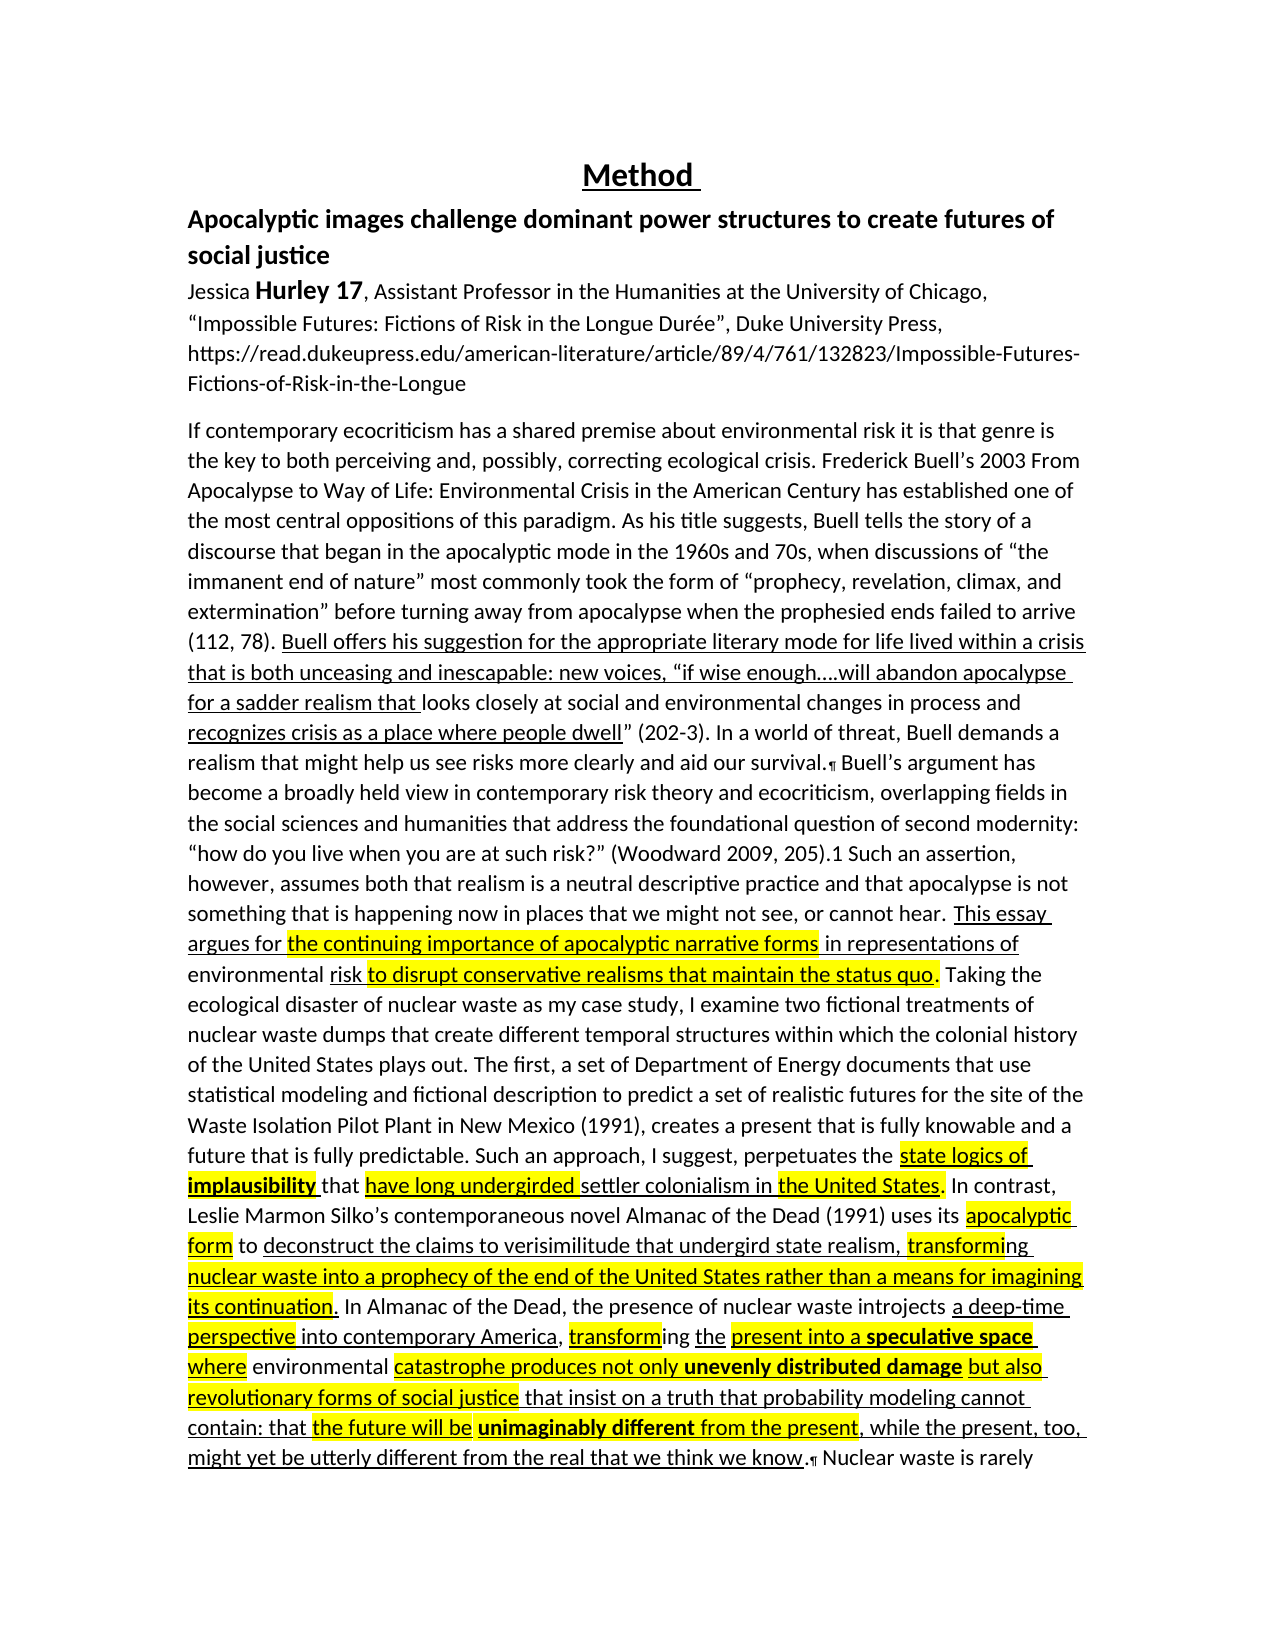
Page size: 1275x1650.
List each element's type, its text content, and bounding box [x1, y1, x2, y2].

subtitle Method [187, 154, 1087, 195]
text Jessica Hurley 17, Assistant Professor in the Humanities at the University of Chicago, “Impossible Futures: Fictions of Risk in the Longue Durée”, Duke University Press, https://read.dukeupress.edu/american-literature/article/89/4/761/132823/Impossible-Futures-Fictions-of-Risk-in-the-Longue [187, 273, 1087, 397]
subtitle Apocalyptic images challenge dominant power structures to create futures of social justice [187, 202, 1087, 271]
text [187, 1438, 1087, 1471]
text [187, 416, 1087, 1437]
